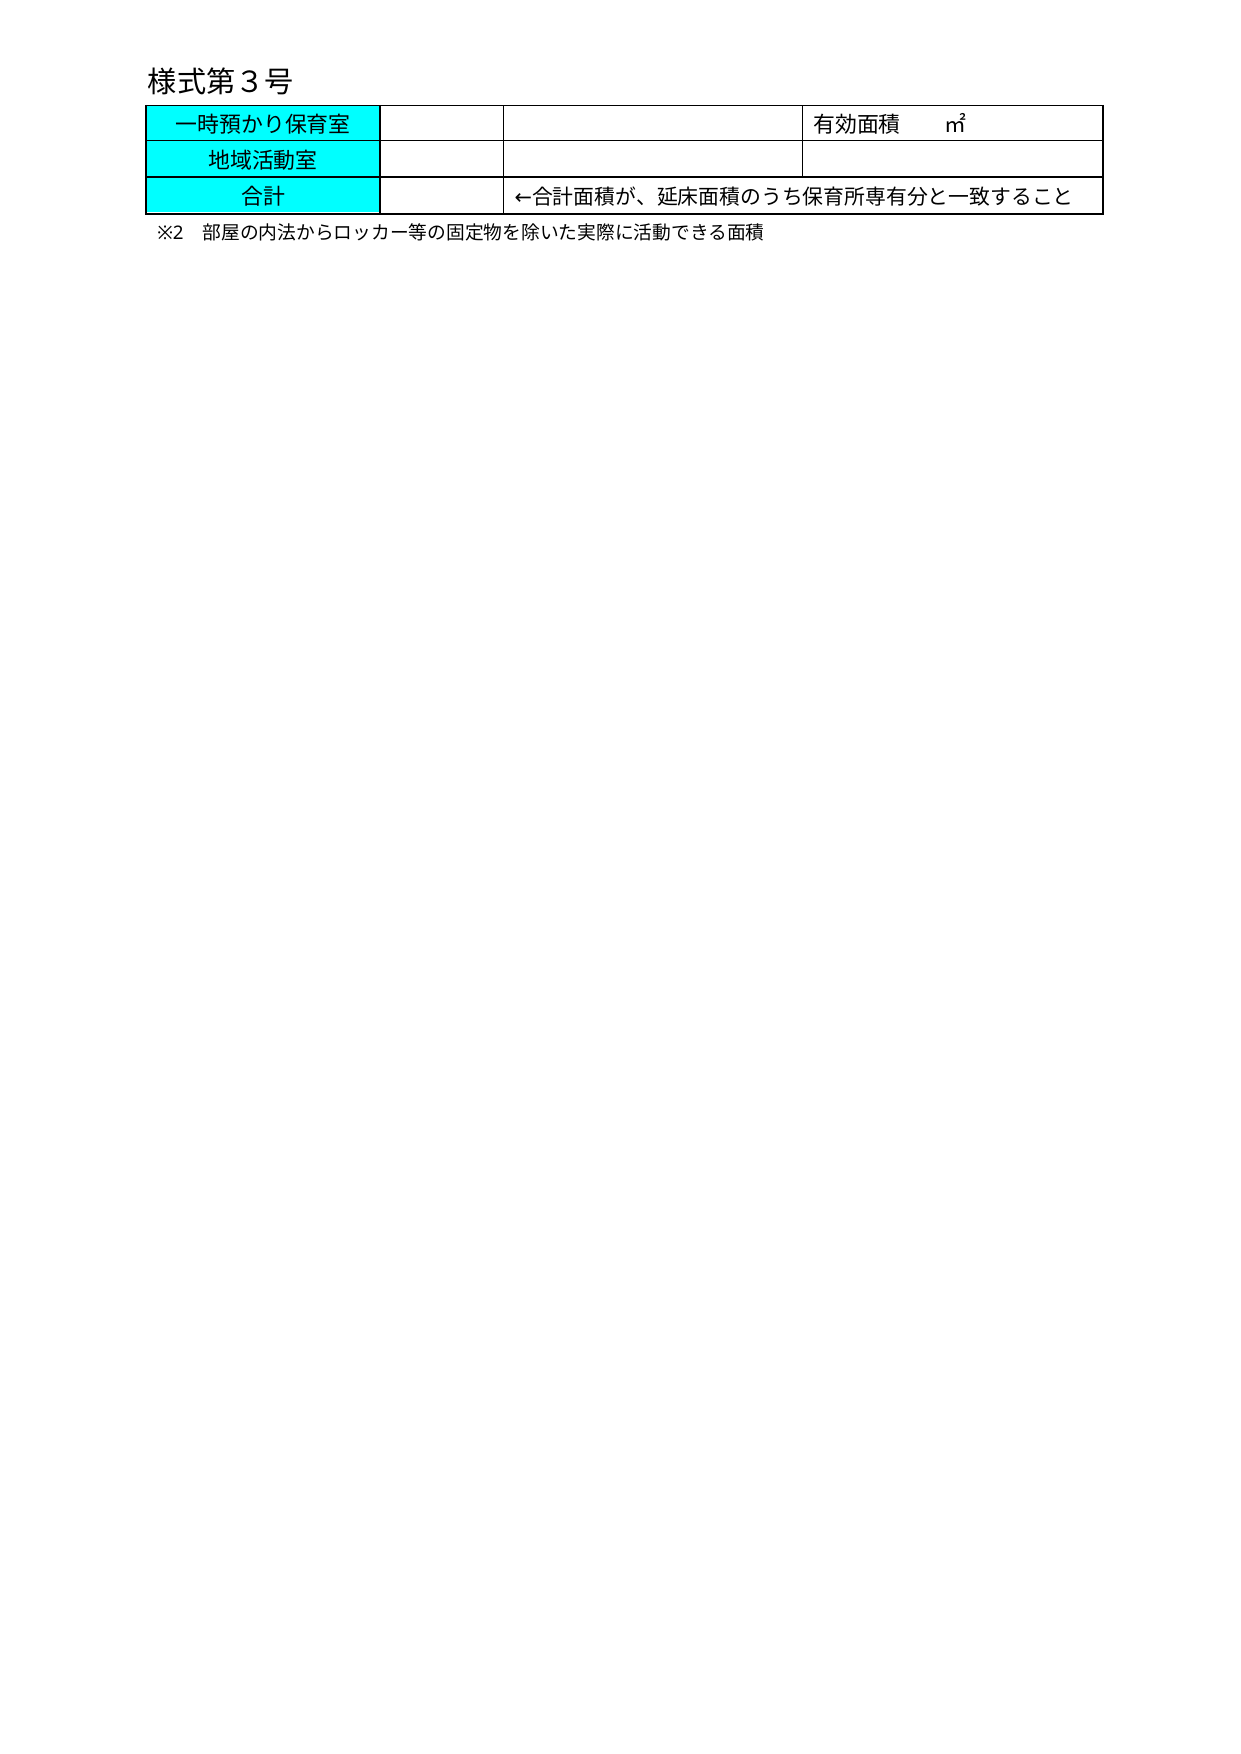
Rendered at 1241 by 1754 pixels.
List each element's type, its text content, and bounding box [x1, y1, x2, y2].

table_cell [381, 178, 503, 212]
table_cell ←合計面積が、延床面積のうち保育所専有分と一致すること [504, 178, 1102, 212]
table_cell 有効面積 ㎡ [803, 106, 1102, 140]
table_cell 合計 [147, 178, 379, 212]
table_cell [803, 141, 1102, 176]
table_cell [504, 106, 802, 140]
table_cell [381, 141, 503, 176]
table_cell 地域活動室 [147, 141, 379, 176]
table_cell [504, 141, 802, 176]
table_cell 一時預かり保育室 [147, 106, 379, 140]
text ※2 部屋の内法からロッカー等の固定物を除いた実際に活動できる面積 [148, 215, 1092, 249]
table_cell [381, 106, 503, 140]
